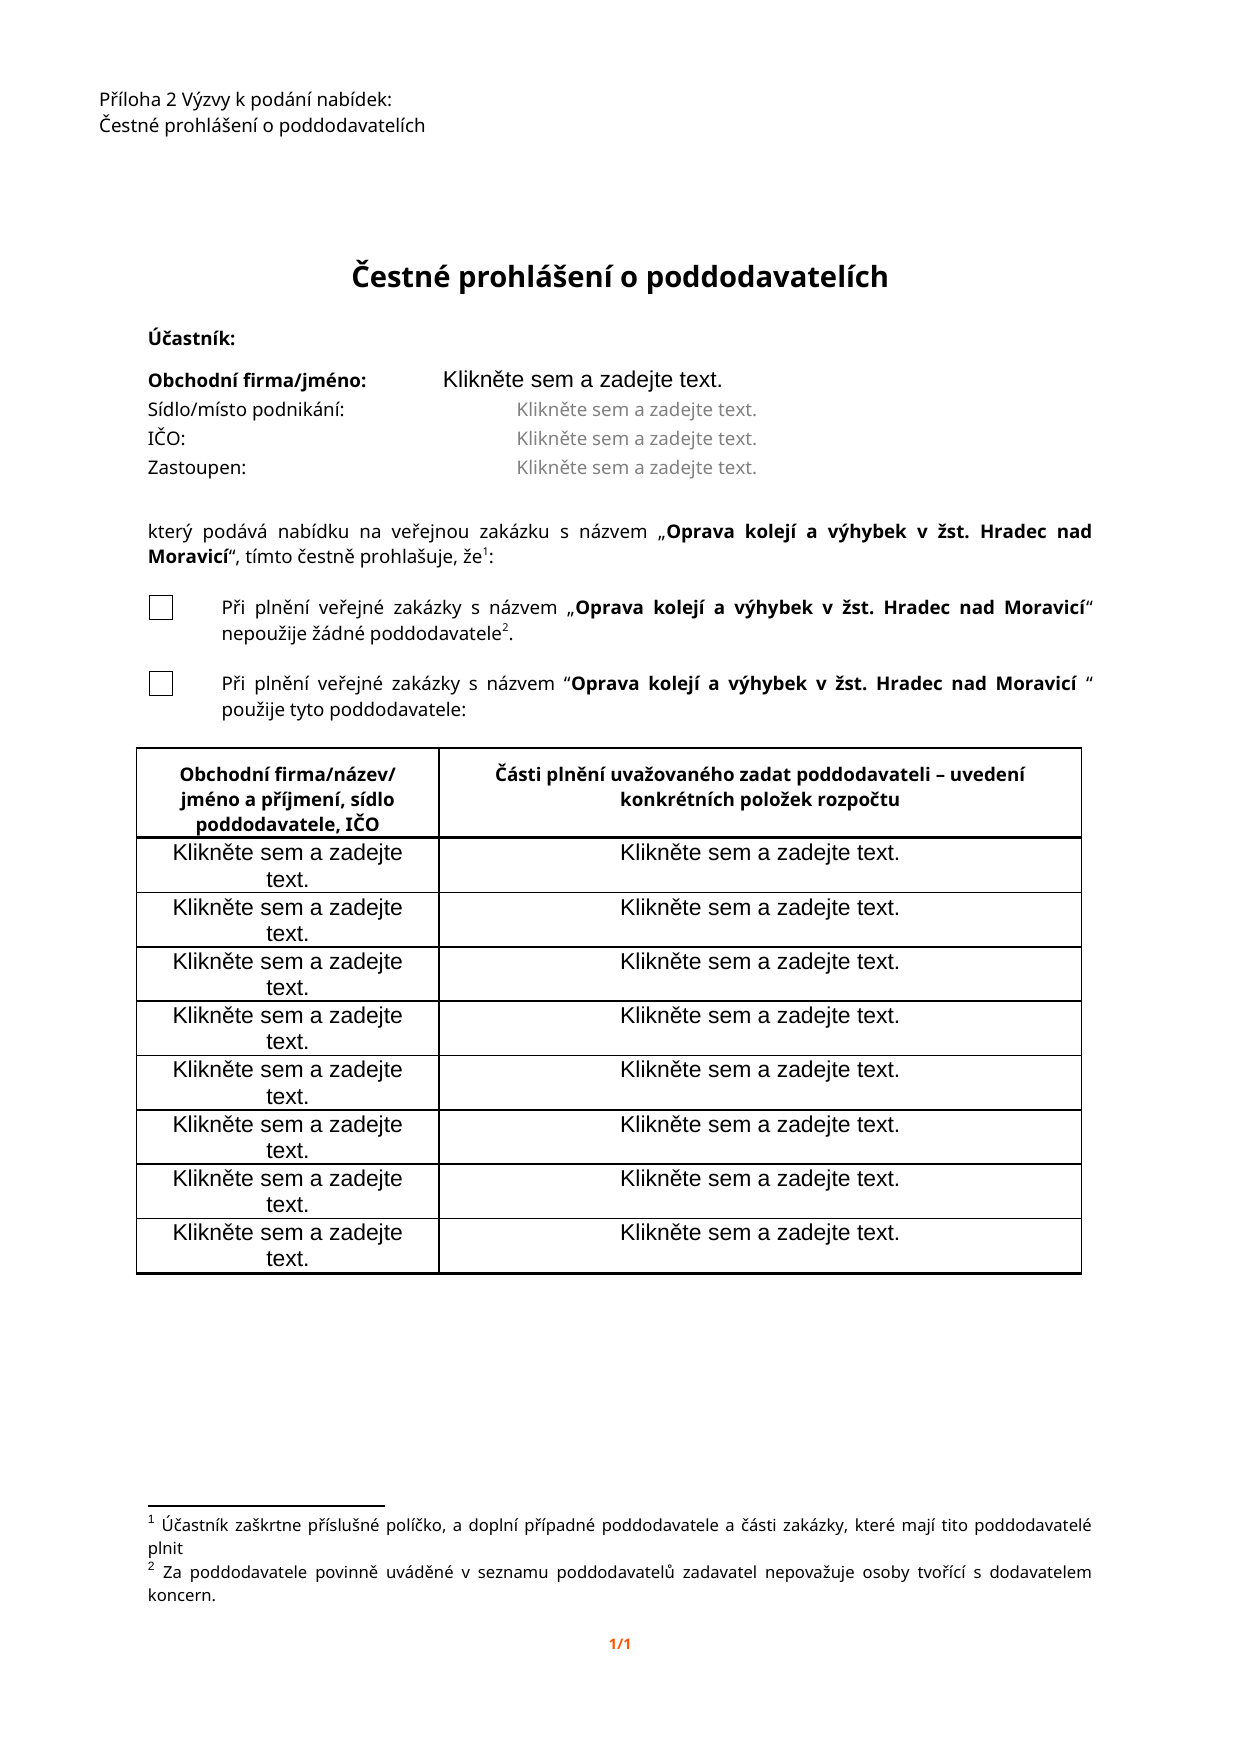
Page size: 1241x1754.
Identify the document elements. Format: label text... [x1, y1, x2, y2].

text Sídlo/místo podnikání: [148, 393, 1093, 422]
text Účastník: [148, 321, 1093, 352]
text Při plnění veřejné zakázky s názvem “Oprava kolejí a výhybek v žst. Hradec nad Moravicí “ použije tyto poddodavatele: [148, 670, 1093, 721]
text Obchodní firma/jméno: [148, 364, 1093, 393]
text Při plnění veřejné zakázky s názvem „Oprava kolejí a výhybek v žst. Hradec nad Moravicí“ nepoužije žádné poddodavatele. [148, 594, 1093, 645]
title Čestné prohlášení o poddodavatelích [148, 256, 1093, 296]
text který podává nabídku na veřejnou zakázku s názvem „Oprava kolejí a výhybek v žst. Hradec nad Moravicí“, tímto čestně prohlašuje, že: [148, 518, 1093, 569]
table_header Obchodní firma/název/ jméno a příjmení, sídlo poddodavatele, IČO [137, 749, 438, 836]
table_header Části plnění uvažovaného zadat poddodavateli – uvedení konkrétních položek rozpočtu [440, 749, 1081, 836]
text IČO: [148, 422, 1093, 451]
text Zastoupen: [148, 451, 1093, 480]
